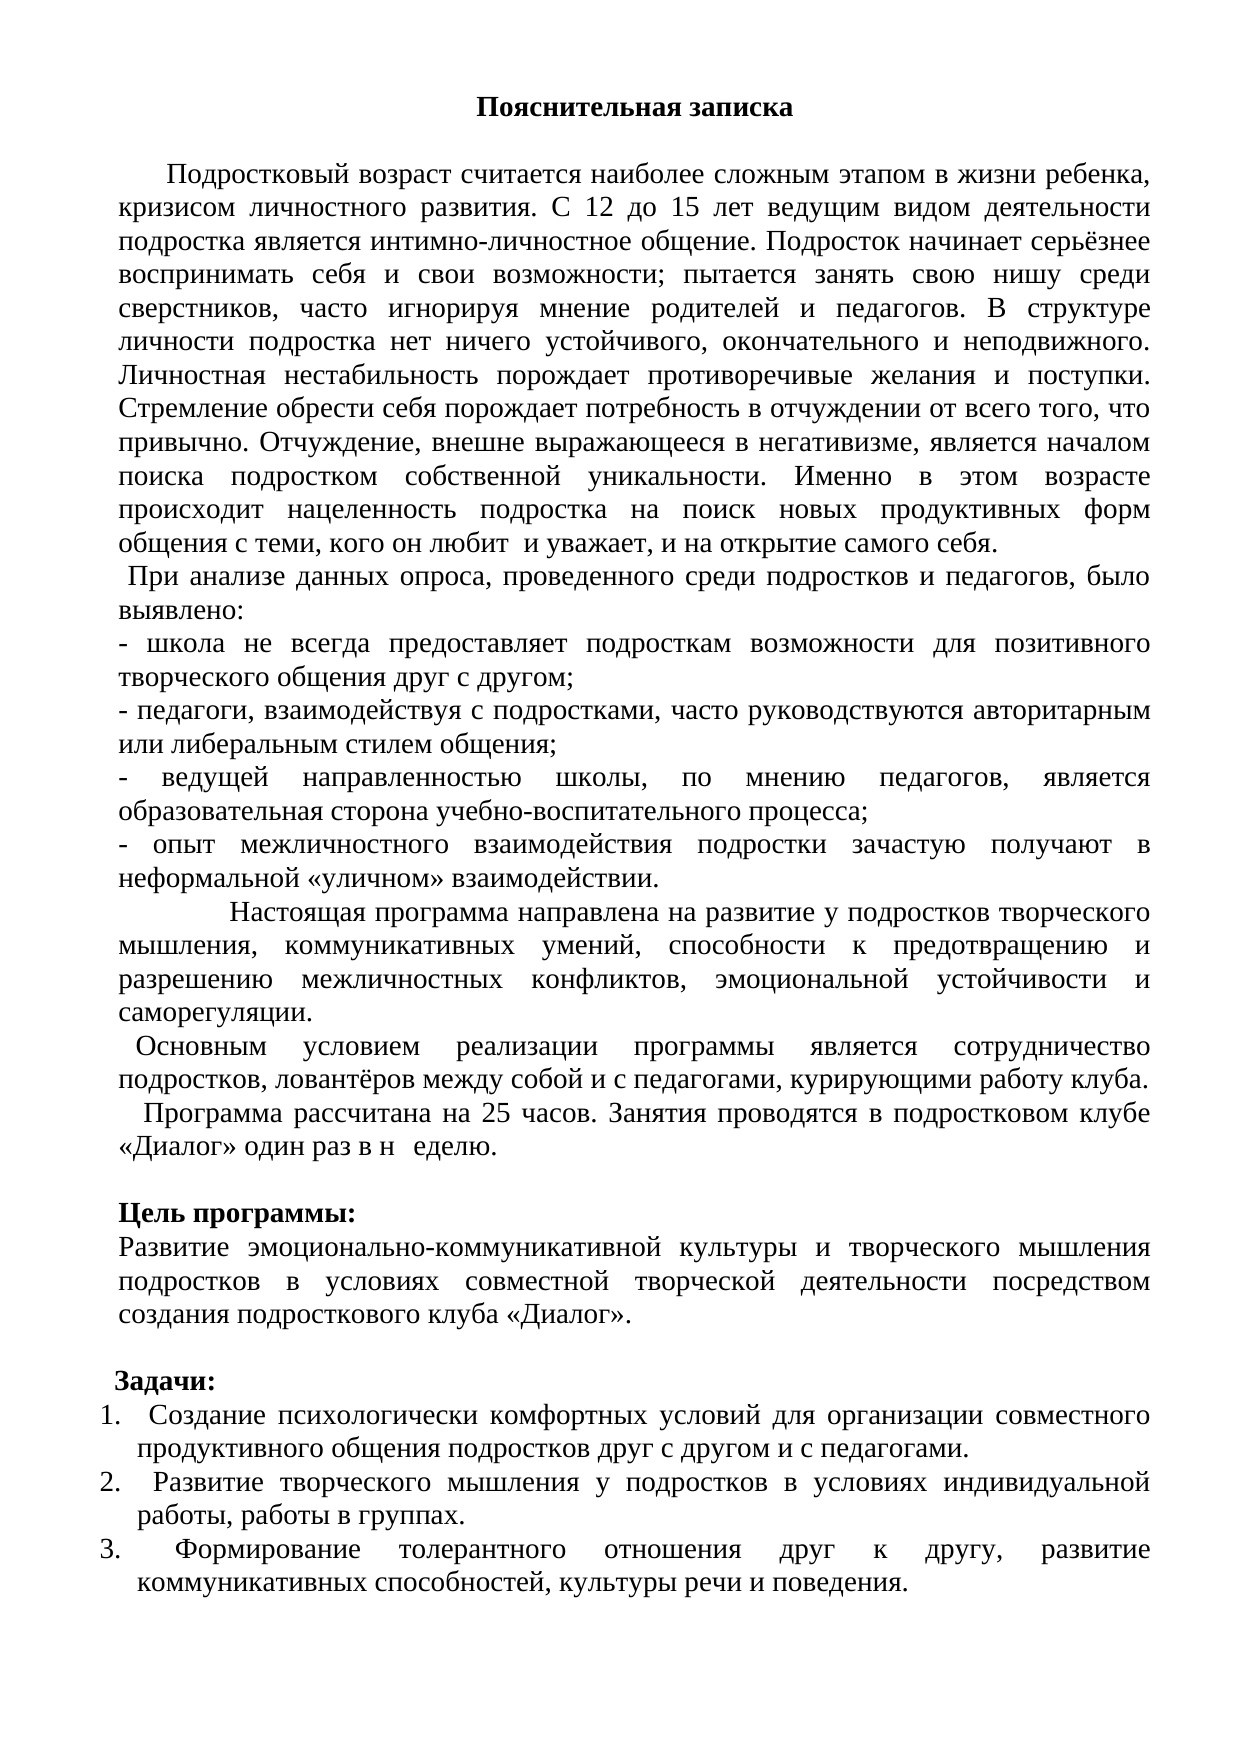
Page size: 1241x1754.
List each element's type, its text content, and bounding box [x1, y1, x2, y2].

text Основным условием реализации программы является сотрудничество подростков, ловантёров между собой и с педагогами, курирующими работу клуба. [118, 1028, 1152, 1095]
text Пояснительная записка [118, 89, 1152, 122]
text Подростковый возраст считается наиболее сложным этапом в жизни ребенка, кризисом личностного развития. С 12 до 15 лет ведущим видом деятельности подростка является интимно-личностное общение. Подросток начинает серьёзнее воспринимать себя и свои возможности; пытается занять свою нишу среди сверстников, часто игнорируя мнение родителей и педагогов. В структуре личности подростка нет ничего устойчивого, окончательного и неподвижного. Личностная нестабильность порождает противоречивые желания и поступки. Стремление обрести себя порождает потребность в отчуждении от всего того, что привычно. Отчуждение, внешне выражающееся в негативизме, является началом поиска подростком собственной уникальности. Именно в этом возрасте происходит нацеленность подростка на поиск новых продуктивных форм общения с теми, кого он любит и уважает, и на открытие самого себя. [118, 156, 1152, 558]
list Создание психологически комфортных условий для организации совместного продуктивного общения подростков друг с другом и с педагогами. [99, 1397, 1152, 1464]
text Развитие эмоционально-коммуникативной культуры и творческого мышления подростков в условиях совместной творческой деятельности посредством создания подросткового клуба «Диалог». [118, 1229, 1152, 1330]
list Развитие творческого мышления у подростков в условиях индивидуальной работы, работы в группах. [99, 1464, 1152, 1531]
text - педагоги, взаимодействуя с подростками, часто руководствуются авторитарным или либеральным стилем общения; [118, 692, 1152, 759]
text При анализе данных опроса, проведенного среди подростков и педагогов, было выявлено: [118, 558, 1152, 625]
text - опыт межличностного взаимодействия подростки зачастую получают в неформальной «уличном» взаимодействии. [118, 827, 1152, 894]
text Цель программы: [62, 1196, 1152, 1229]
list Формирование толерантного отношения друг к другу, развитие коммуникативных способностей, культуры речи и поведения. [99, 1531, 1152, 1598]
text Настоящая программа направлена на развитие у подростков творческого мышления, коммуникативных умений, способности к предотвращению и разрешению межличностных конфликтов, эмоциональной устойчивости и саморегуляции. [118, 894, 1152, 1028]
text - ведущей направленностью школы, по мнению педагогов, является образовательная сторона учебно-воспитательного процесса; [118, 759, 1152, 827]
text Программа рассчитана на 25 часов. Занятия проводятся в подростковом клубе «Диалог» один раз в н еделю. [118, 1095, 1152, 1162]
text Задачи: [62, 1363, 1152, 1397]
text - школа не всегда предоставляет подросткам возможности для позитивного творческого общения друг с другом; [118, 625, 1152, 692]
